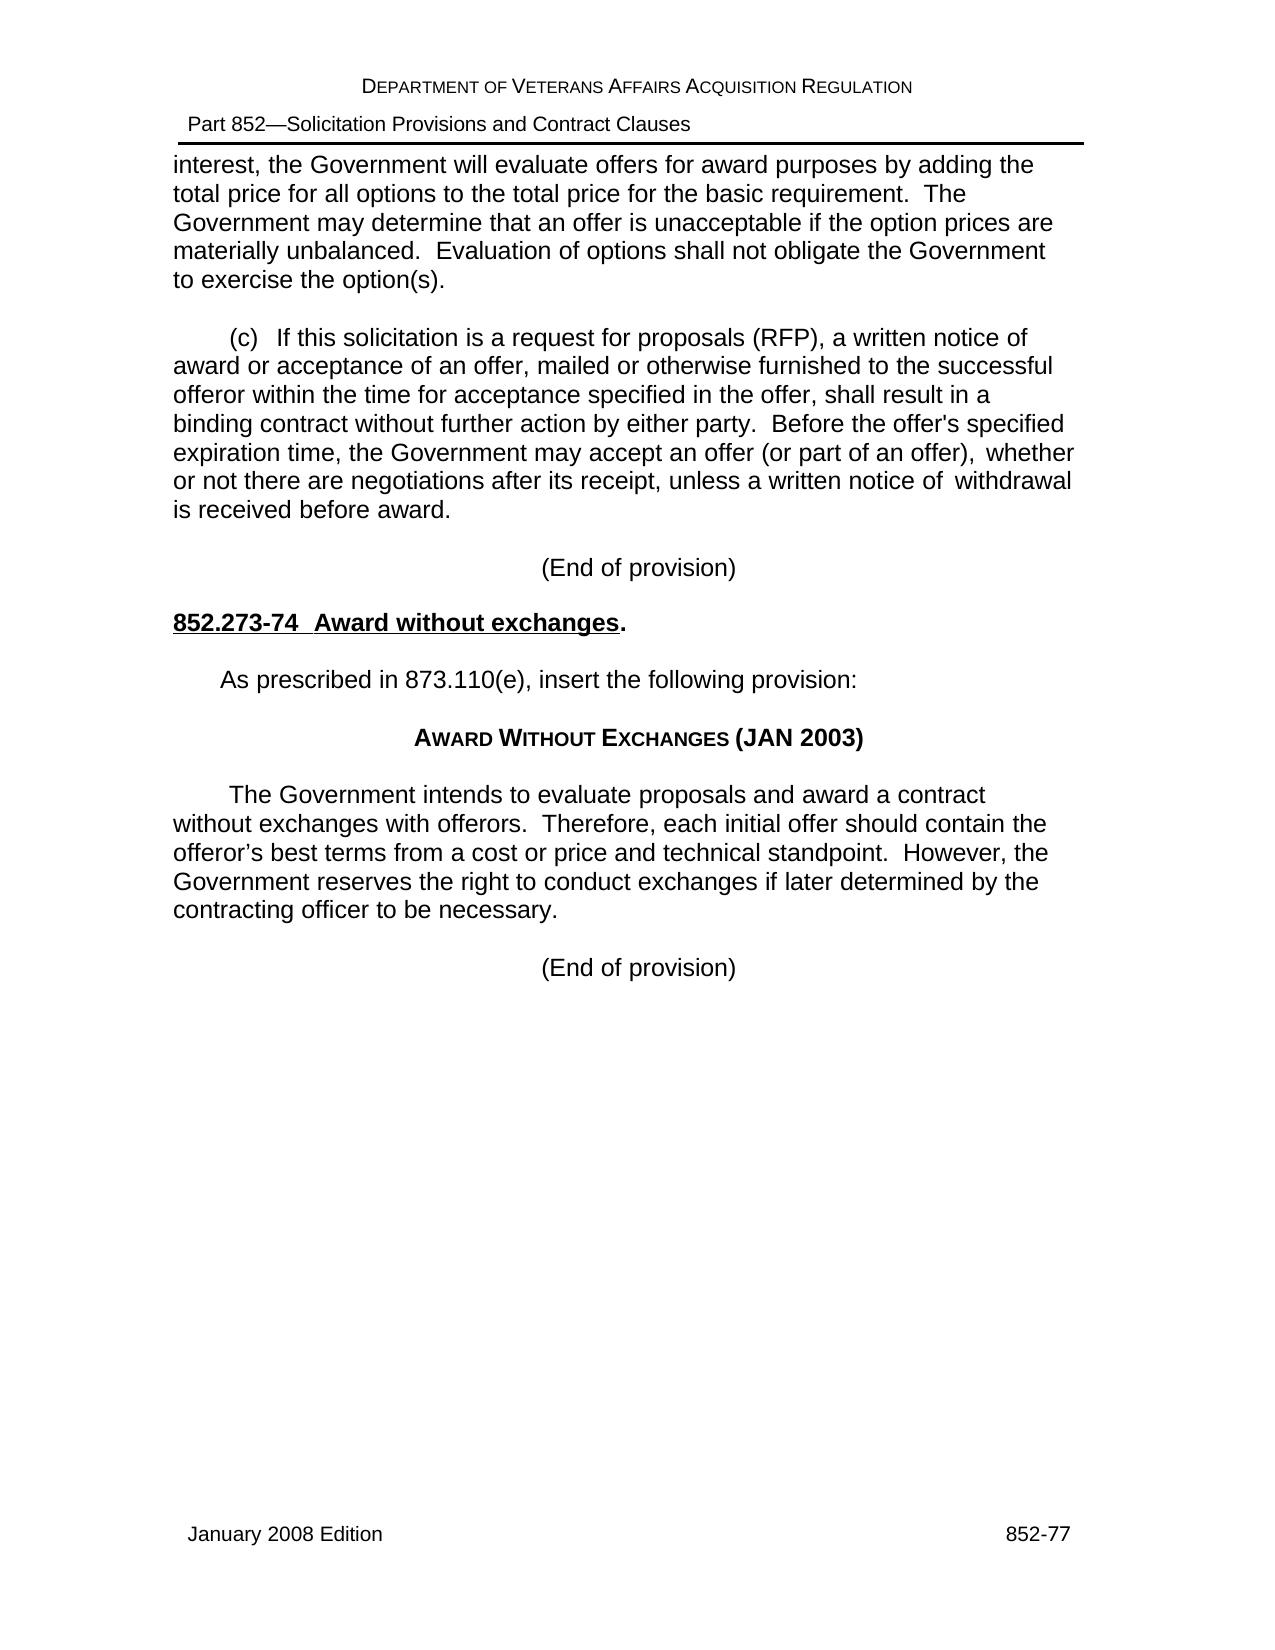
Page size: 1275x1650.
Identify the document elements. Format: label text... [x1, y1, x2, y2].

list If this solicitation is a request for proposals (RFP), a written notice of award or acceptance of an offer, mailed or otherwise furnished to the successful offeror within the time for acceptance specified in the offer, shall result in a binding contract without further action by either party. Before the offer's specified expiration time, the Government may accept an offer (or part of an offer), whether or not there are negotiations after its receipt, unless a written notice of withdrawal is received before award. [173, 322, 1080, 524]
text (End of provision) [190, 552, 1087, 581]
text (End of provision) [190, 953, 1087, 982]
subtitle 852.273-74 Award without exchanges. [173, 608, 1102, 637]
text AWARD WITHOUT EXCHANGES (JAN 2003) [190, 723, 1087, 752]
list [173, 150, 1070, 294]
text The Government intends to evaluate proposals and award a contract without exchanges with offerors. Therefore, each initial offer should contain the offeror’s best terms from a cost or price and technical standpoint. However, the Government reserves the right to conduct exchanges if later determined by the contracting officer to be necessary. [173, 781, 1070, 924]
text As prescribed in 873.110(e), insert the following provision: [220, 666, 1102, 694]
